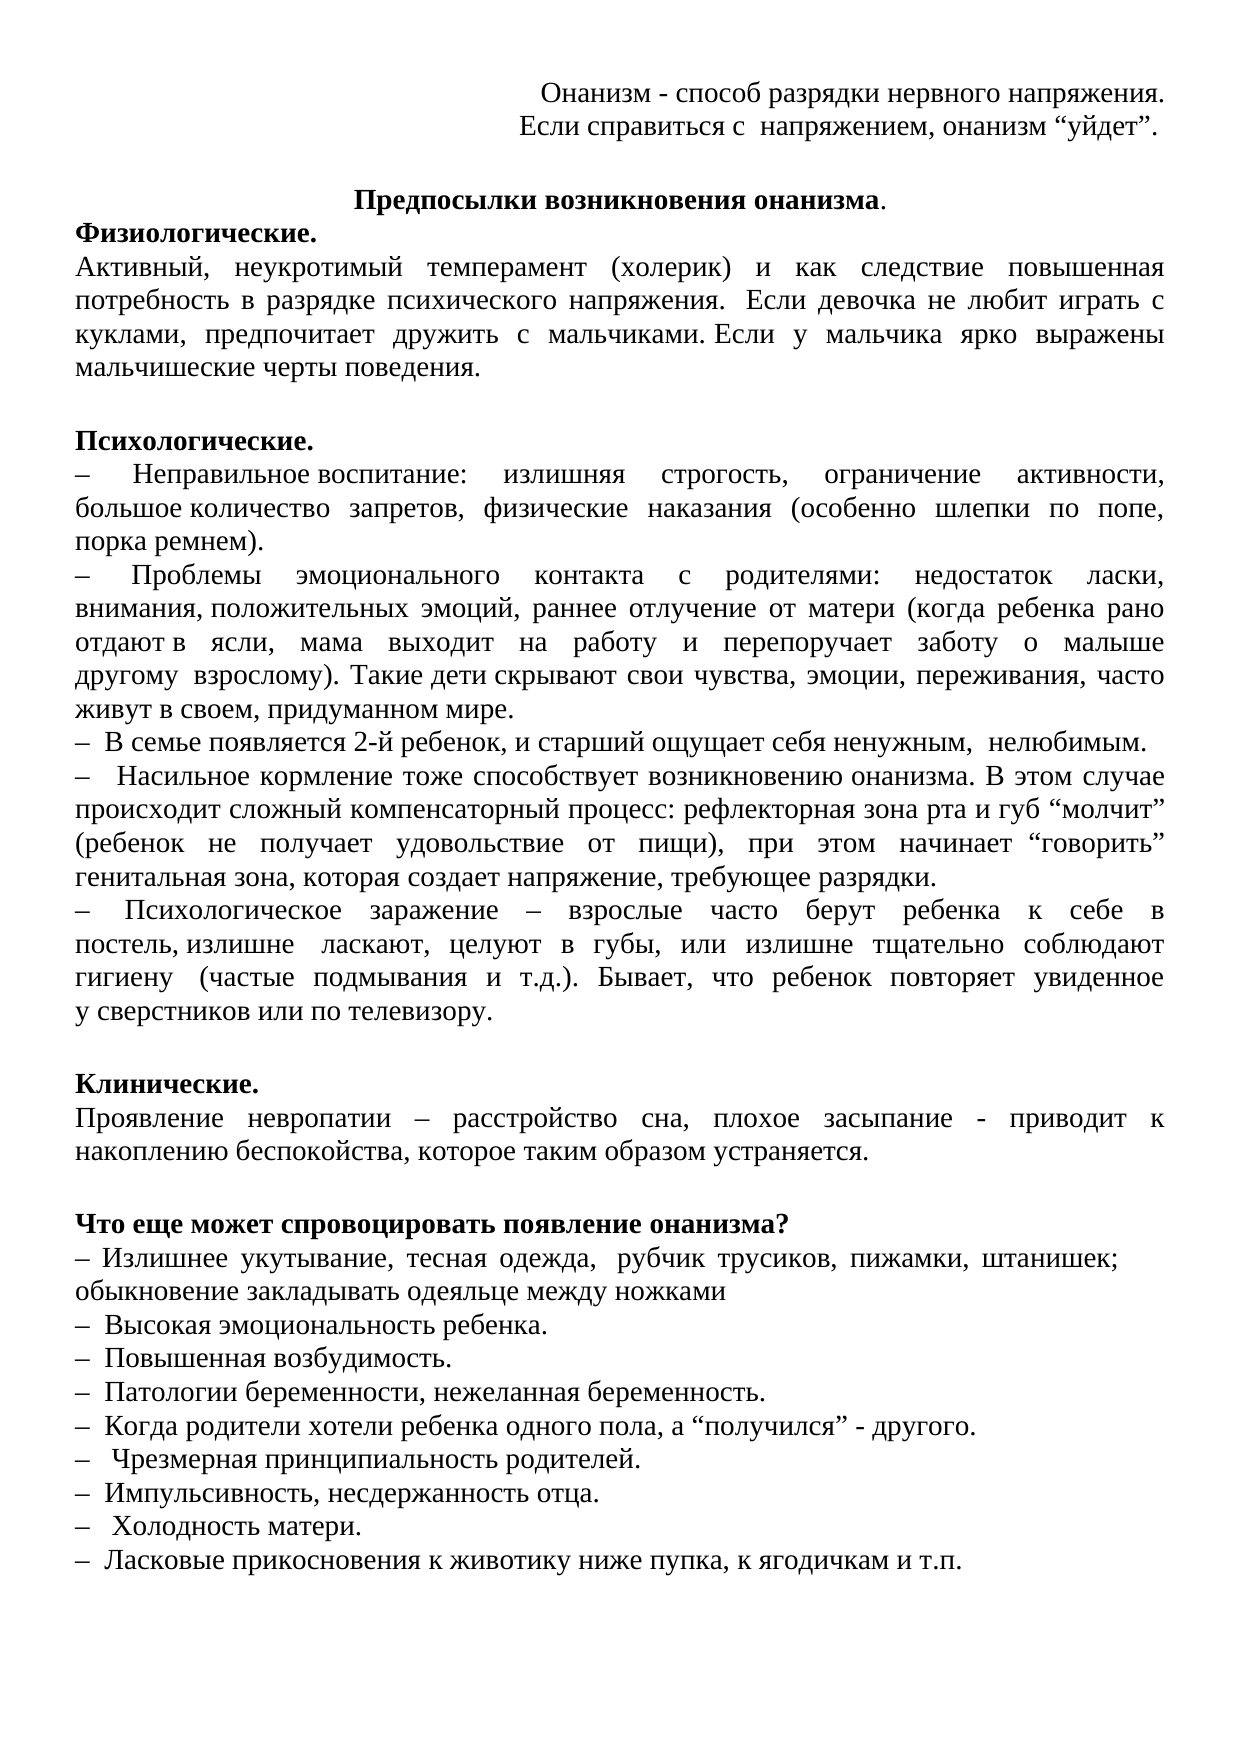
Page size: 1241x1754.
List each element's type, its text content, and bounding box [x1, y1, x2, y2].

text Что еще может спровоцировать появление онанизма? [75, 1206, 1165, 1240]
text – Повышенная возбудимость. [75, 1341, 1165, 1374]
text Проявление невропатии – расстройство сна, плохое засыпание - приводит к накоплению беспокойства, которое таким образом устраняется. [75, 1100, 1165, 1167]
text – Излишнее укутывание, тесная одежда, рубчик трусиков, пижамки, штанишек; обыкновение закладывать одеяльце между ножками [75, 1240, 1165, 1307]
text – Холодность матери. [75, 1508, 1165, 1542]
text Клинические. [75, 1066, 1165, 1100]
text – Ласковые прикосновения к животику ниже пупка, к ягодичкам и т.п. [75, 1542, 1165, 1575]
text Онанизм - способ разрядки нервного напряжения. [75, 75, 1165, 108]
text Психологические. [75, 423, 1165, 456]
text Если справиться с напряжением, онанизм “уйдет”. [75, 108, 1165, 142]
text – Насильное кормление тоже способствует возникновению онанизма. В этом случае происходит сложный компенсаторный процесс: рефлекторная зона рта и губ “молчит” (ребенок не получает удовольствие от пищи), при этом начинает “говорить” генитальная зона, которая создает напряжение, требующее разрядки. [75, 758, 1165, 892]
text Активный, неукротимый темперамент (холерик) и как следствие повышенная потребность в разрядке психического напряжения. Если девочка не любит играть с куклами, предпочитает дружить с мальчиками. Если у мальчика ярко выражены мальчишеские черты поведения. [75, 249, 1165, 383]
text – В семье появляется 2-й ребенок, и старший ощущает себя ненужным, нелюбимым. [75, 724, 1165, 758]
text – Высокая эмоциональность ребенка. [75, 1307, 1165, 1341]
text – Неправильное воспитание: излишняя строгость, ограничение активности, большое количество запретов, физические наказания (особенно шлепки по попе, порка ремнем). [75, 456, 1165, 557]
text Физиологические. [75, 215, 1165, 249]
text – Чрезмерная принципиальность родителей. [75, 1441, 1165, 1475]
text Предпосылки возникновения онанизма. [75, 182, 1165, 215]
text – Когда родители хотели ребенка одного пола, а “получился” - другого. [75, 1408, 1165, 1441]
text – Импульсивность, несдержанность отца. [75, 1475, 1165, 1508]
text – Патологии беременности, нежеланная беременность. [75, 1374, 1165, 1408]
text – Проблемы эмоционального контакта с родителями: недостаток ласки, внимания, положительных эмоций, раннее отлучение от матери (когда ребенка рано отдают в ясли, мама выходит на работу и перепоручает заботу о малыше другому взрослому). Такие дети скрывают свои чувства, эмоции, переживания, часто живут в своем, придуманном мире. [75, 557, 1165, 724]
text – Психологическое заражение – взрослые часто берут ребенка к себе в постель, излишне ласкают, целуют в губы, или излишне тщательно соблюдают гигиену (частые подмывания и т.д.). Бывает, что ребенок повторяет увиденное у сверстников или по телевизору. [75, 892, 1165, 1026]
